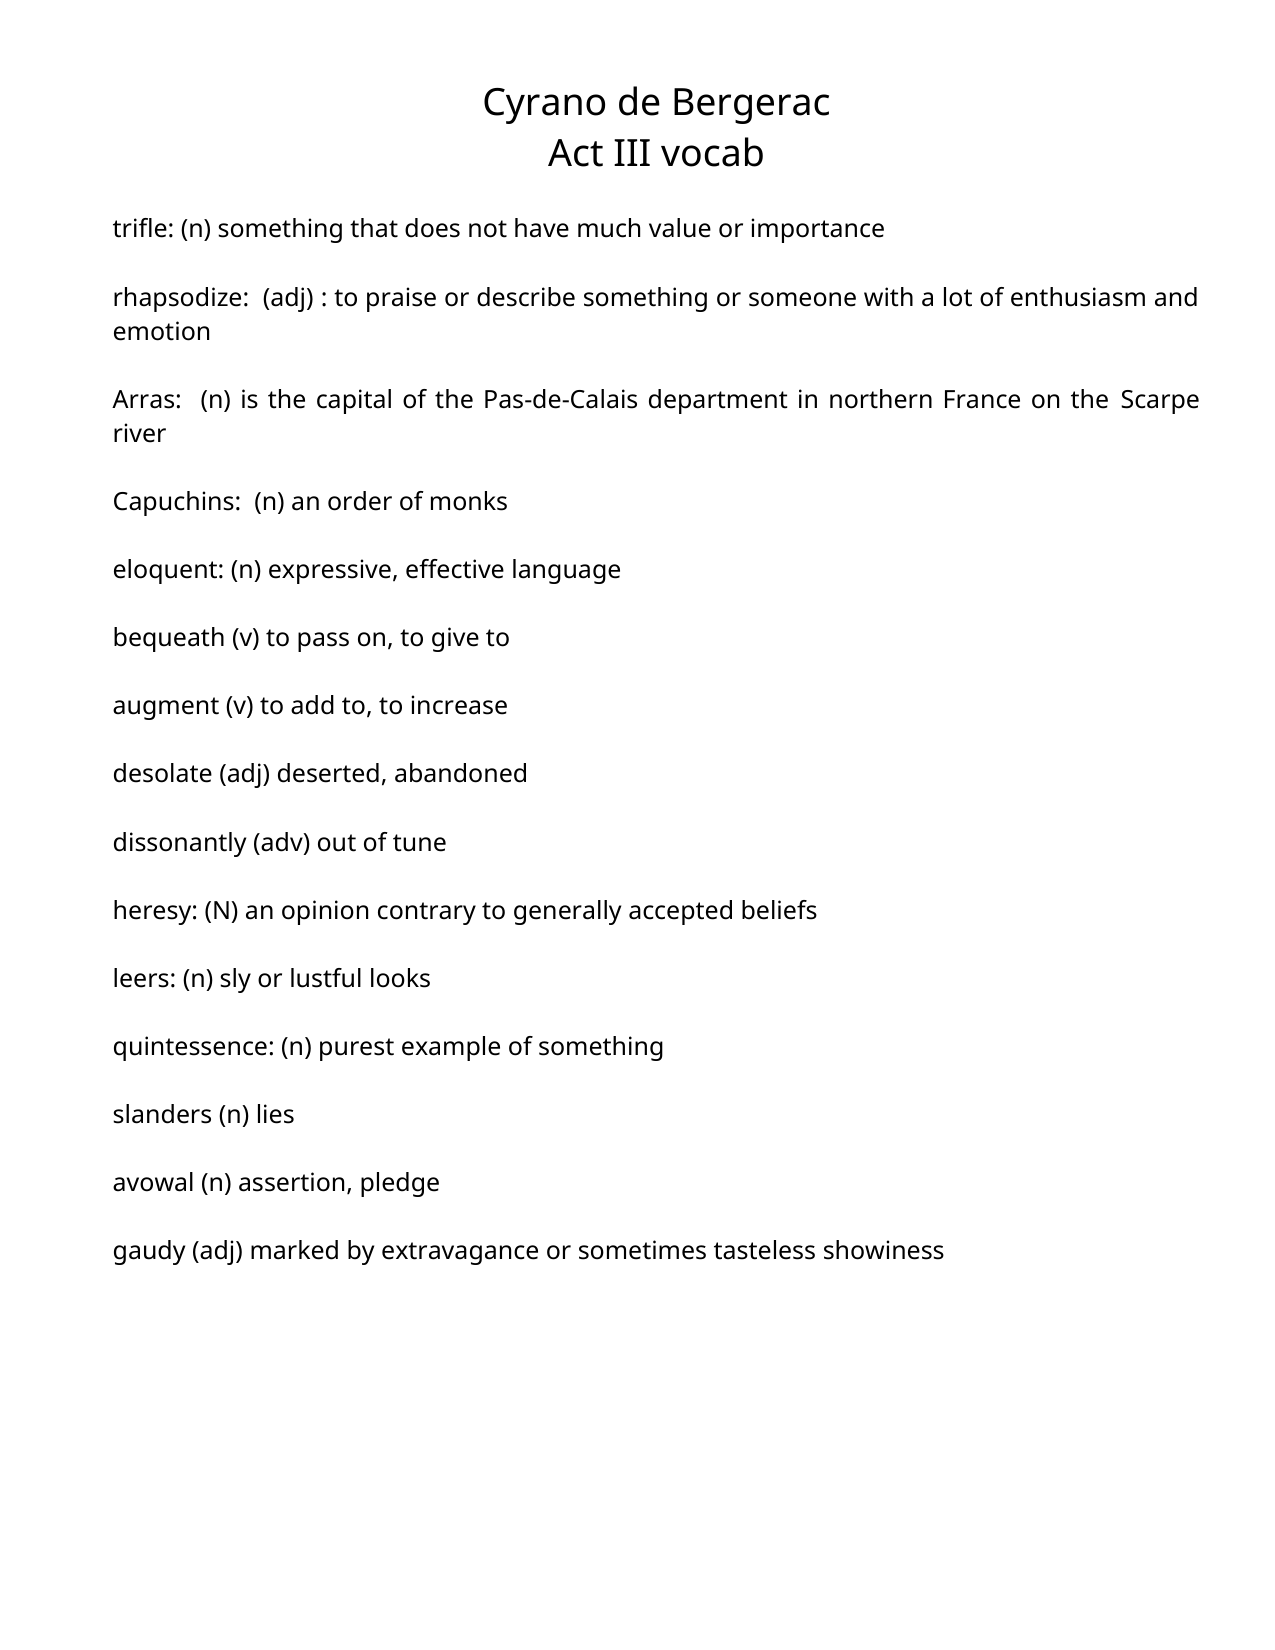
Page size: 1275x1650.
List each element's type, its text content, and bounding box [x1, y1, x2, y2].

text Arras: (n) is the capital of the Pas-de-Calais department in northern France on the Scarpe river [112, 381, 1200, 449]
text bequeath (v) to pass on, to give to [112, 620, 1200, 654]
text Capuchins: (n) an order of monks [112, 484, 1200, 518]
text Act III vocab [112, 126, 1200, 177]
text desolate (adj) deserted, abandoned [112, 756, 1200, 790]
text leers: (n) sly or lustful looks [112, 961, 1200, 994]
text heresy: (N) an opinion contrary to generally accepted beliefs [112, 892, 1200, 926]
text gaudy (adj) marked by extravagance or sometimes tasteless showiness [112, 1233, 1200, 1267]
text rhapsodize: (adj) : to praise or describe something or someone with a lot of enthusiasm and emotion [112, 279, 1200, 347]
text augment (v) to add to, to increase [112, 688, 1200, 722]
text Cyrano de Bergerac [112, 75, 1200, 126]
text dissonantly (adv) out of tune [112, 824, 1200, 858]
text slanders (n) lies [112, 1097, 1200, 1131]
text trifle: (n) something that does not have much value or importance [112, 211, 1200, 245]
text eloquent: (n) expressive, effective language [112, 552, 1200, 586]
text quintessence: (n) purest example of something [112, 1029, 1200, 1063]
text avowal (n) assertion, pledge [112, 1165, 1200, 1199]
